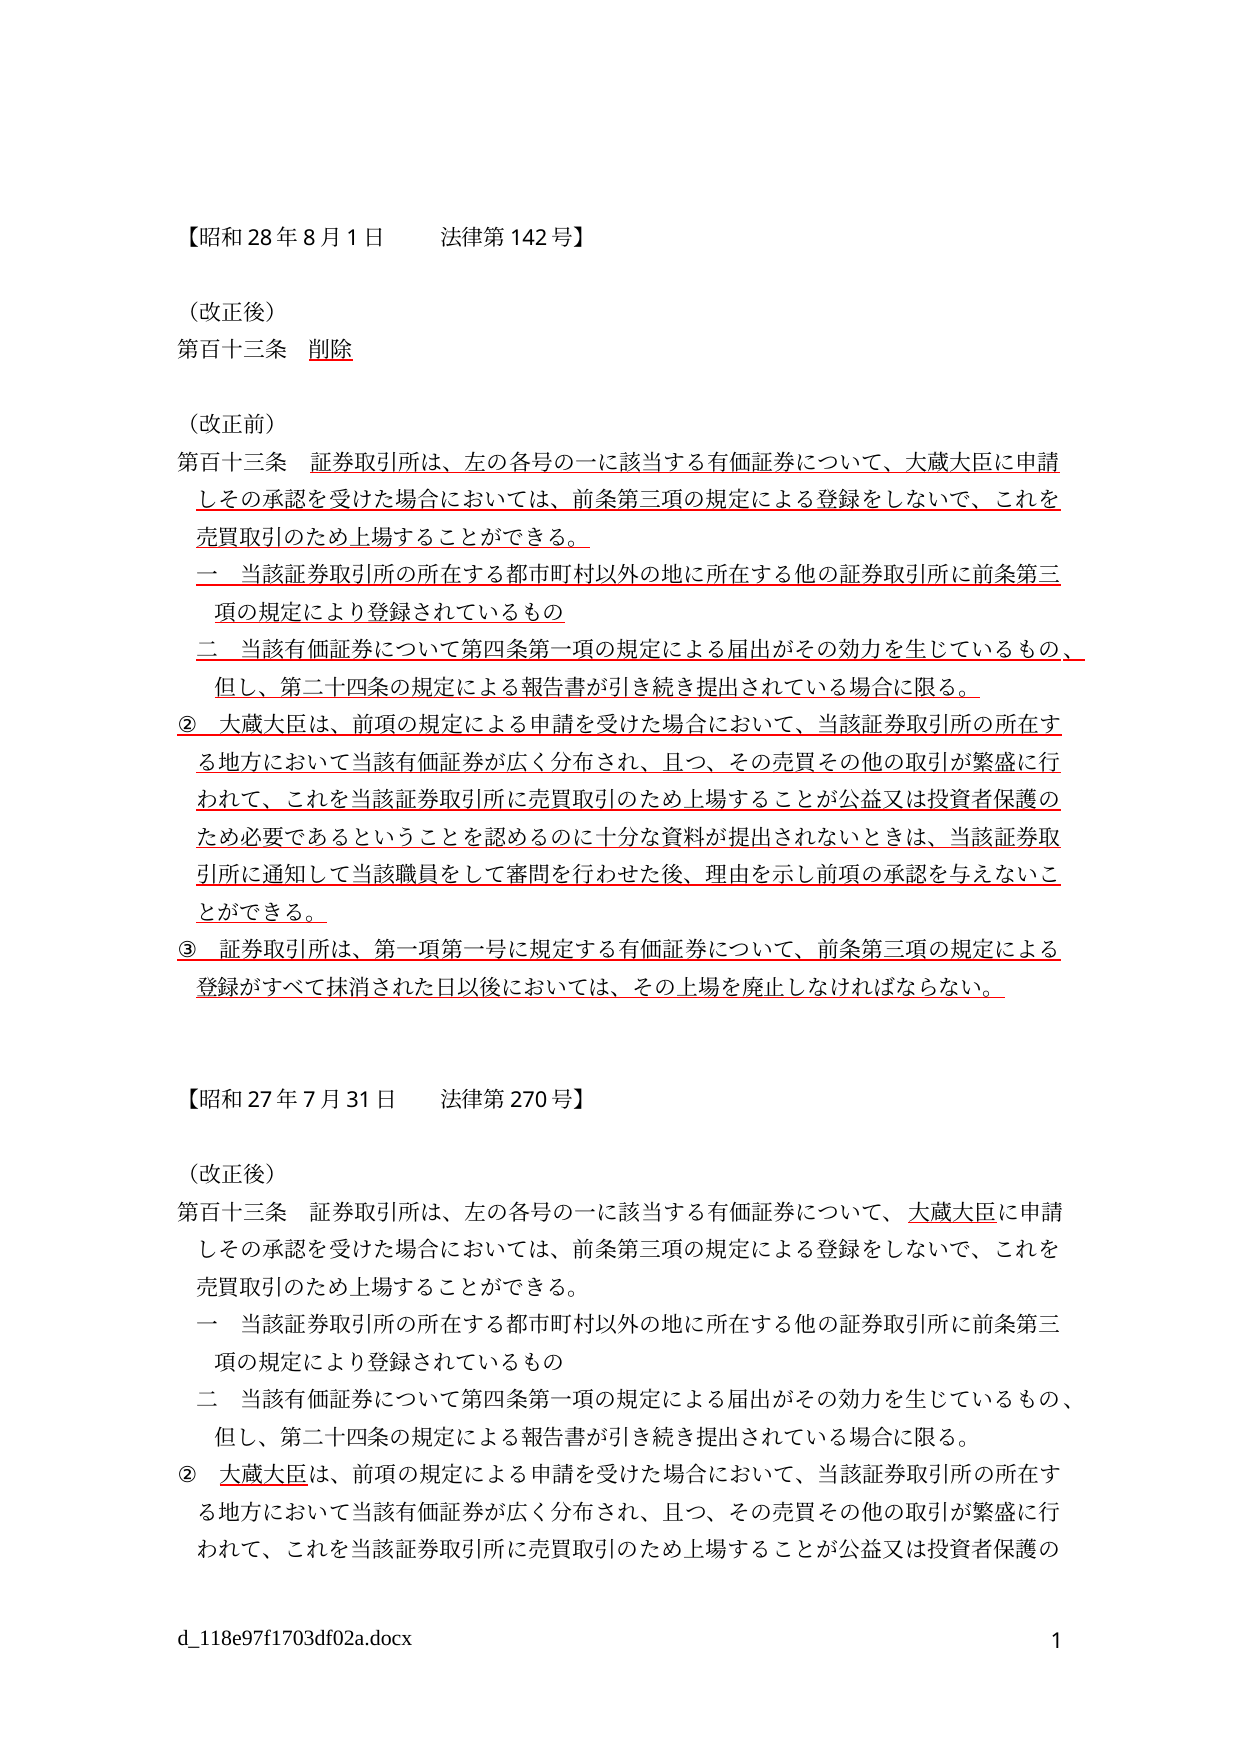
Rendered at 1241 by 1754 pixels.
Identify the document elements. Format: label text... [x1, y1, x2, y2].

text 二 当該有価証券について第四条第一項の規定による届出がその効力を生じているもの、但し、第二十四条の規定による報告書が引き続き提出されている場合に限る。 [196, 1379, 1063, 1454]
text 第百十三条 証券取引所は、左の各号の一に該当する有価証券について、大蔵大臣に申請しその承認を受けた場合においては、前条第三項の規定による登録をしないで、これを売買取引のため上場することができる。 [177, 442, 1063, 554]
text 二 当該有価証券について第四条第一項の規定による届出がその効力を生じているもの、但し、第二十四条の規定による報告書が引き続き提出されている場合に限る。 [196, 629, 1063, 704]
text 【昭和28年8月1日 法律第142号】 [177, 217, 1063, 254]
text 一 当該証券取引所の所在する都市町村以外の地に所在する他の証券取引所に前条第三項の規定により登録されているもの [196, 1304, 1063, 1379]
text 第百十三条 証券取引所は、左の各号の一に該当する有価証券について、大蔵大臣に申請しその承認を受けた場合においては、前条第三項の規定による登録をしないで、これを売買取引のため上場することができる。 [177, 1192, 1063, 1304]
text （改正前） [177, 404, 1063, 442]
text （改正後） [177, 292, 1063, 329]
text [177, 1454, 1063, 1567]
text 【昭和27年7月31日 法律第270号】 [177, 1079, 1063, 1117]
text （改正後） [177, 1154, 1063, 1192]
text 第百十三条 削除 [177, 329, 1063, 367]
text ③ 証券取引所は、第一項第一号に規定する有価証券について、前条第三項の規定による登録がすベて抹消された日以後においては、その上場を廃止しなければならない。 [177, 929, 1063, 1004]
text 一 当該証券取引所の所在する都市町村以外の地に所在する他の証券取引所に前条第三項の規定により登録されているもの [196, 554, 1063, 629]
